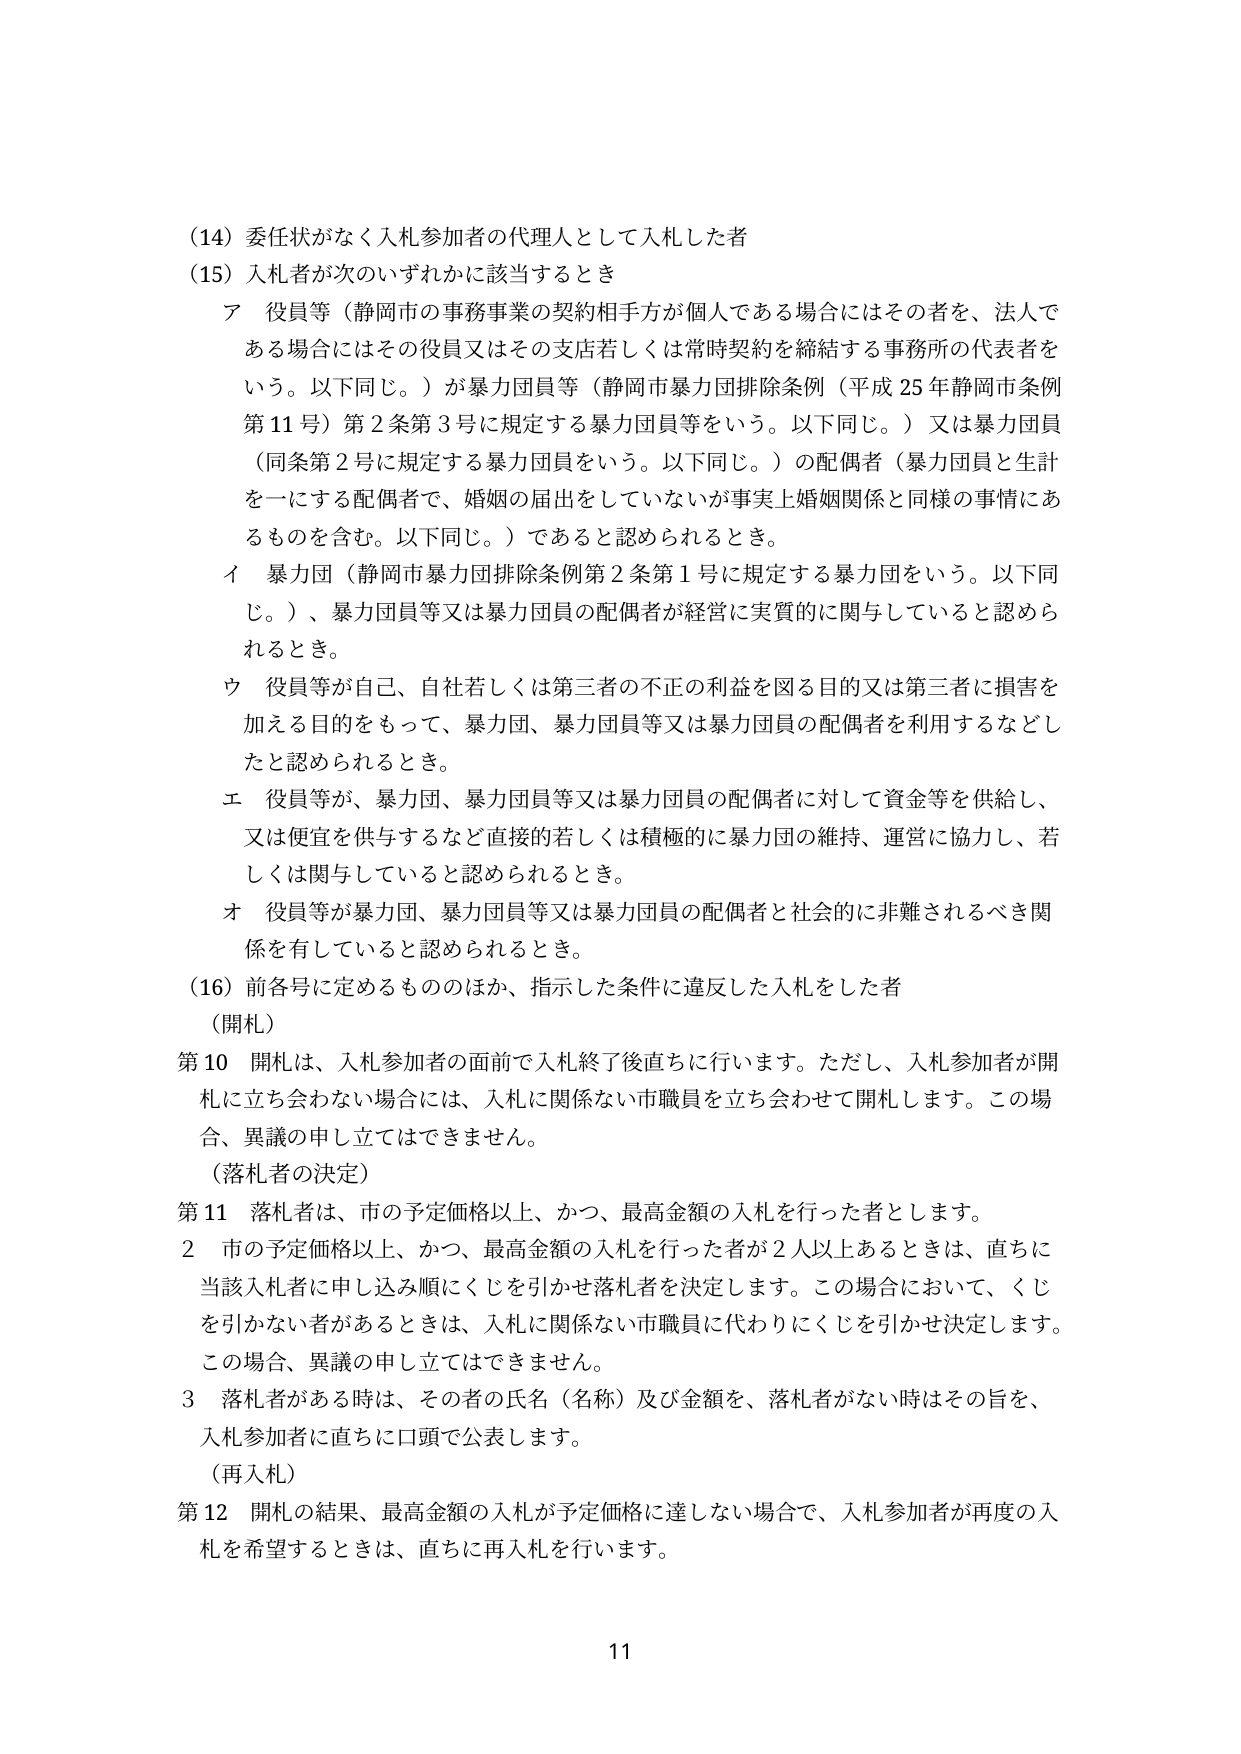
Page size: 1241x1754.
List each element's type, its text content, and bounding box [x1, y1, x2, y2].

text ２ 市の予定価格以上、かつ、最高金額の入札を行った者が２人以上あるときは、直ちに当該入札者に申し込み順にくじを引かせ落札者を決定します。この場合において、くじを引かない者があるときは、入札に関係ない市職員に代わりにくじを引かせ決定します。この場合、異議の申し立てはできません。 [177, 1229, 1063, 1379]
text （15）入札者が次のいずれかに該当するとき [177, 254, 1063, 292]
text イ 暴力団（静岡市暴力団排除条例第２条第１号に規定する暴力団をいう。以下同じ。）、暴力団員等又は暴力団員の配偶者が経営に実質的に関与していると認められるとき。 [221, 554, 1063, 667]
text ア 役員等（静岡市の事務事業の契約相手方が個人である場合にはその者を、法人である場合にはその役員又はその支店若しくは常時契約を締結する事務所の代表者をいう。以下同じ。）が暴力団員等（静岡市暴力団排除条例（平成25年静岡市条例第11号）第２条第３号に規定する暴力団員等をいう。以下同じ。）又は暴力団員（同条第２号に規定する暴力団員をいう。以下同じ。）の配偶者（暴力団員と生計を一にする配偶者で、婚姻の届出をしていないが事実上婚姻関係と同様の事情にあるものを含む。以下同じ。）であると認められるとき。 [221, 292, 1063, 554]
text （14）委任状がなく入札参加者の代理人として入札した者 [177, 217, 1063, 254]
text ウ 役員等が自己、自社若しくは第三者の不正の利益を図る目的又は第三者に損害を加える目的をもって、暴力団、暴力団員等又は暴力団員の配偶者を利用するなどしたと認められるとき。 [221, 667, 1063, 779]
text （開札） [177, 1004, 1063, 1042]
text 第12 開札の結果、最高金額の入札が予定価格に達しない場合で、入札参加者が再度の入札を希望するときは、直ちに再入札を行います。 [177, 1492, 1063, 1567]
text （再入札） [177, 1454, 1063, 1492]
text ３ 落札者がある時は、その者の氏名（名称）及び金額を、落札者がない時はその旨を、入札参加者に直ちに口頭で公表します。 [177, 1379, 1063, 1454]
text （落札者の決定） [199, 1154, 1063, 1192]
text オ 役員等が暴力団、暴力団員等又は暴力団員の配偶者と社会的に非難されるべき関係を有していると認められるとき。 [221, 892, 1063, 967]
text （16）前各号に定めるもののほか、指示した条件に違反した入札をした者 [177, 967, 1063, 1004]
text エ 役員等が、暴力団、暴力団員等又は暴力団員の配偶者に対して資金等を供給し、又は便宜を供与するなど直接的若しくは積極的に暴力団の維持、運営に協力し、若しくは関与していると認められるとき。 [221, 779, 1063, 892]
text 第10 開札は、入札参加者の面前で入札終了後直ちに行います。ただし、入札参加者が開札に立ち会わない場合には、入札に関係ない市職員を立ち会わせて開札します。この場合、異議の申し立てはできません。 [177, 1042, 1063, 1154]
text 第11 落札者は、市の予定価格以上、かつ、最高金額の入札を行った者とします。 [177, 1192, 1063, 1229]
